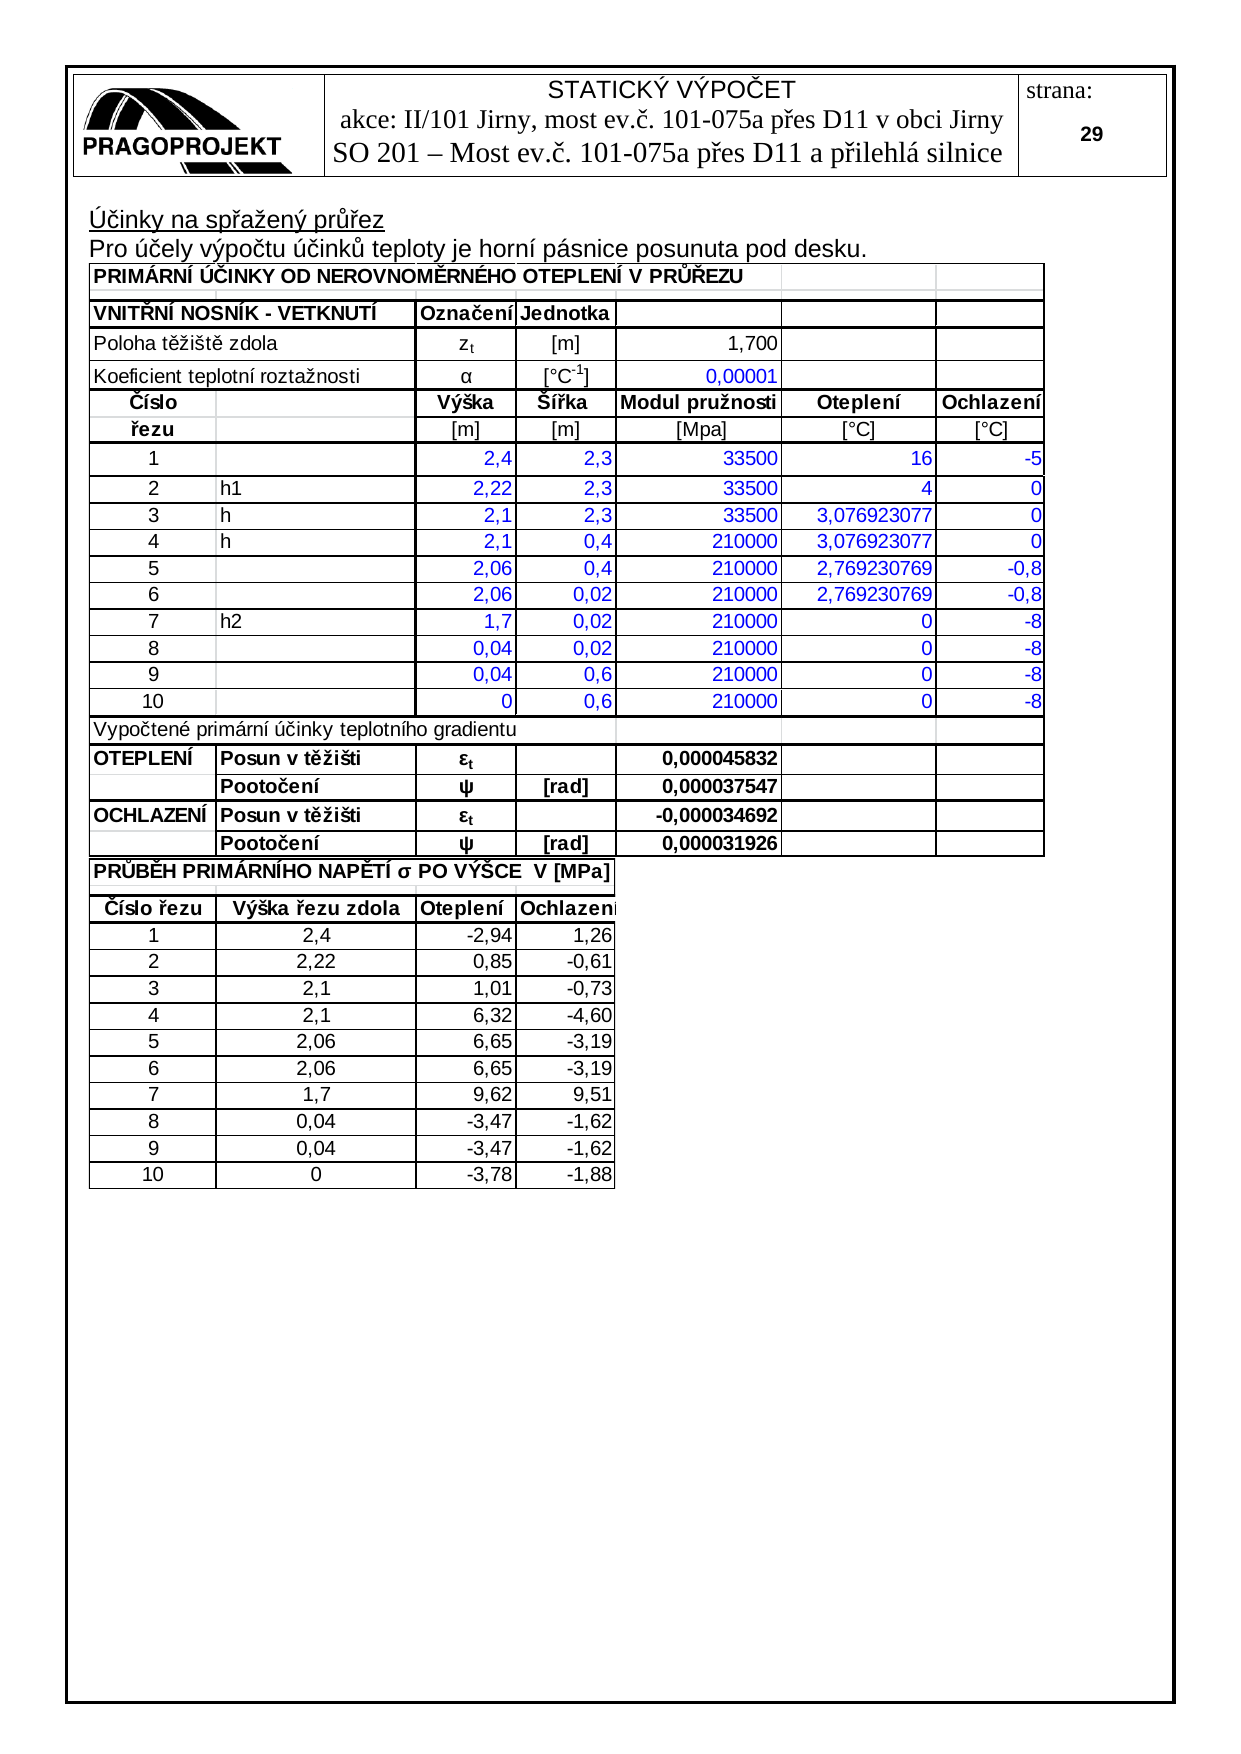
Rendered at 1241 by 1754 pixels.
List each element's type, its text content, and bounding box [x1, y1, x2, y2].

text Účinky na spřažený průřez [89, 206, 1152, 234]
text Pro účely výpočtu účinků teploty je horní pásnice posunuta pod desku. [89, 234, 1152, 263]
picture [82, 88, 293, 174]
